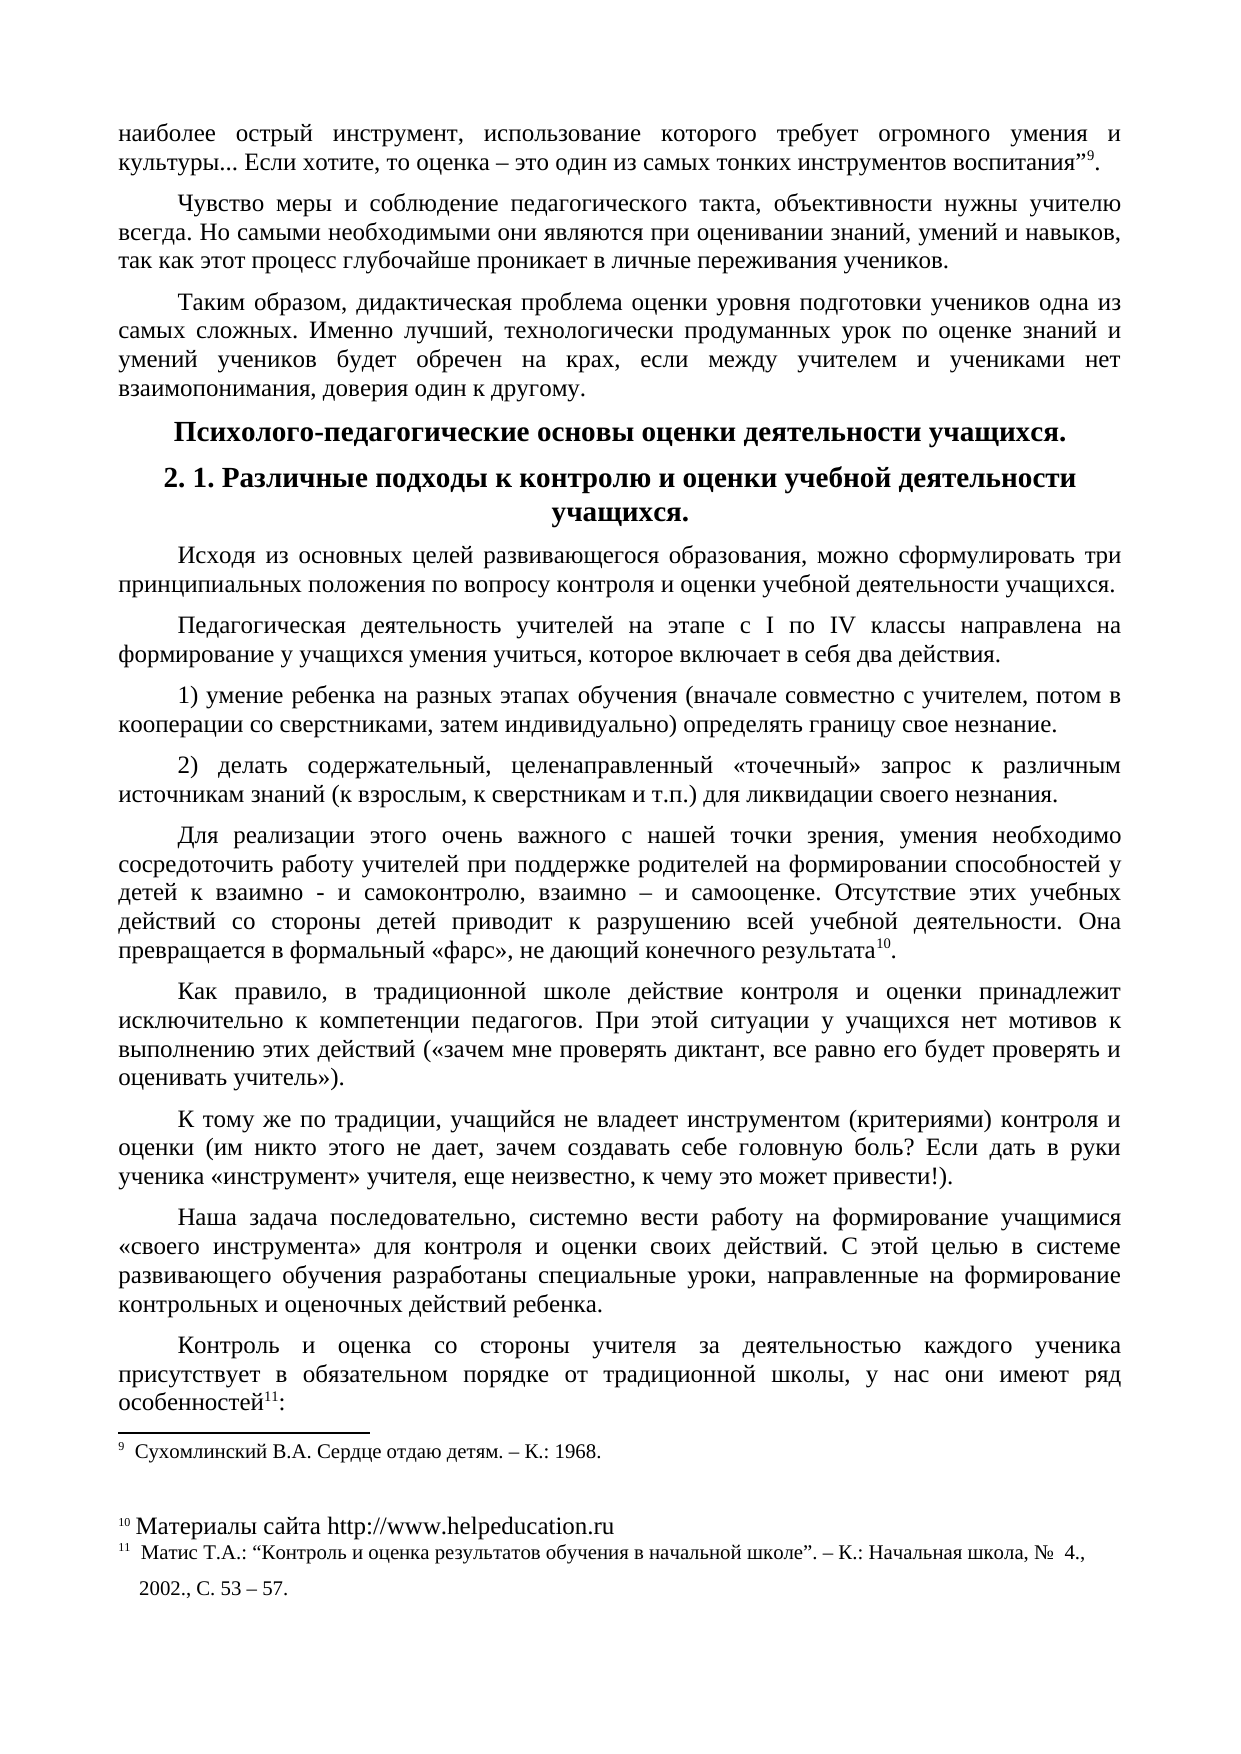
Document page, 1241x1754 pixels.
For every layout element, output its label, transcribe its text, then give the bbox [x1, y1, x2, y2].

text Наша задача последовательно, системно вести работу на формирование учащимися «своего инструмента» для контроля и оценки своих действий. С этой целью в системе развивающего обучения разработаны специальные уроки, направленные на формирование контрольных и оценочных действий ребенка. [118, 1202, 1122, 1317]
text Как правило, в традиционной школе действие контроля и оценки принадлежит исключительно к компетенции педагогов. При этой ситуации у учащихся нет мотивов к выполнению этих действий («зачем мне проверять диктант, все равно его будет проверять и оценивать учитель»). [118, 976, 1122, 1091]
text 2. 1. Различные подходы к контролю и оценки учебной деятельности учащихся. [118, 460, 1122, 527]
text Психолого-педагогические основы оценки деятельности учащихся. [118, 414, 1122, 448]
text Таким образом, дидактическая проблема оценки уровня подготовки учеников одна из самых сложных. Именно лучший, технологически продуманных урок по оценке знаний и умений учеников будет обречен на крах, если между учителем и учениками нет взаимопонимания, доверия один к другому. [118, 287, 1122, 402]
text К тому же по традиции, учащийся не владеет инструментом (критериями) контроля и оценки (им никто этого не дает, зачем создавать себе головную боль? Если дать в руки ученика «инструмент» учителя, еще неизвестно, к чему это может привести!). [118, 1104, 1122, 1190]
text Педагогическая деятельность учителей на этапе с I по IV классы направлена на формирование у учащихся умения учиться, которое включает в себя два действия. [118, 610, 1122, 667]
text Контроль и оценка со стороны учителя за деятельностью каждого ученика присутствует в обязательном порядке от традиционной школы, у нас они имеют ряд особенностей: [118, 1330, 1122, 1416]
text 1) умение ребенка на разных этапах обучения (вначале совместно с учителем, потом в кооперации со сверстниками, затем индивидуально) определять границу свое незнание. [118, 680, 1122, 737]
text Для реализации этого очень важного с нашей точки зрения, умения необходимо сосредоточить работу учителей при поддержке родителей на формировании способностей у детей к взаимно - и самоконтролю, взаимно – и самооценке. Отсутствие этих учебных действий со стороны детей приводит к разрушению всей учебной деятельности. Она превращается в формальный «фарс», не дающий конечного результата. [118, 820, 1122, 964]
text 2) делать содержательный, целенаправленный «точечный» запрос к различным источникам знаний (к взрослым, к сверстникам и т.п.) для ликвидации своего незнания. [118, 750, 1122, 807]
text Чувство меры и соблюдение педагогического такта, объективности нужны учителю всегда. Но самыми необходимыми они являются при оценивании знаний, умений и навыков, так как этот процесс глубочайше проникает в личные переживания учеников. [118, 188, 1122, 274]
text Исходя из основных целей развивающегося образования, можно сформулировать три принципиальных положения по вопросу контроля и оценки учебной деятельности учащихся. [118, 540, 1122, 597]
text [118, 118, 1122, 176]
